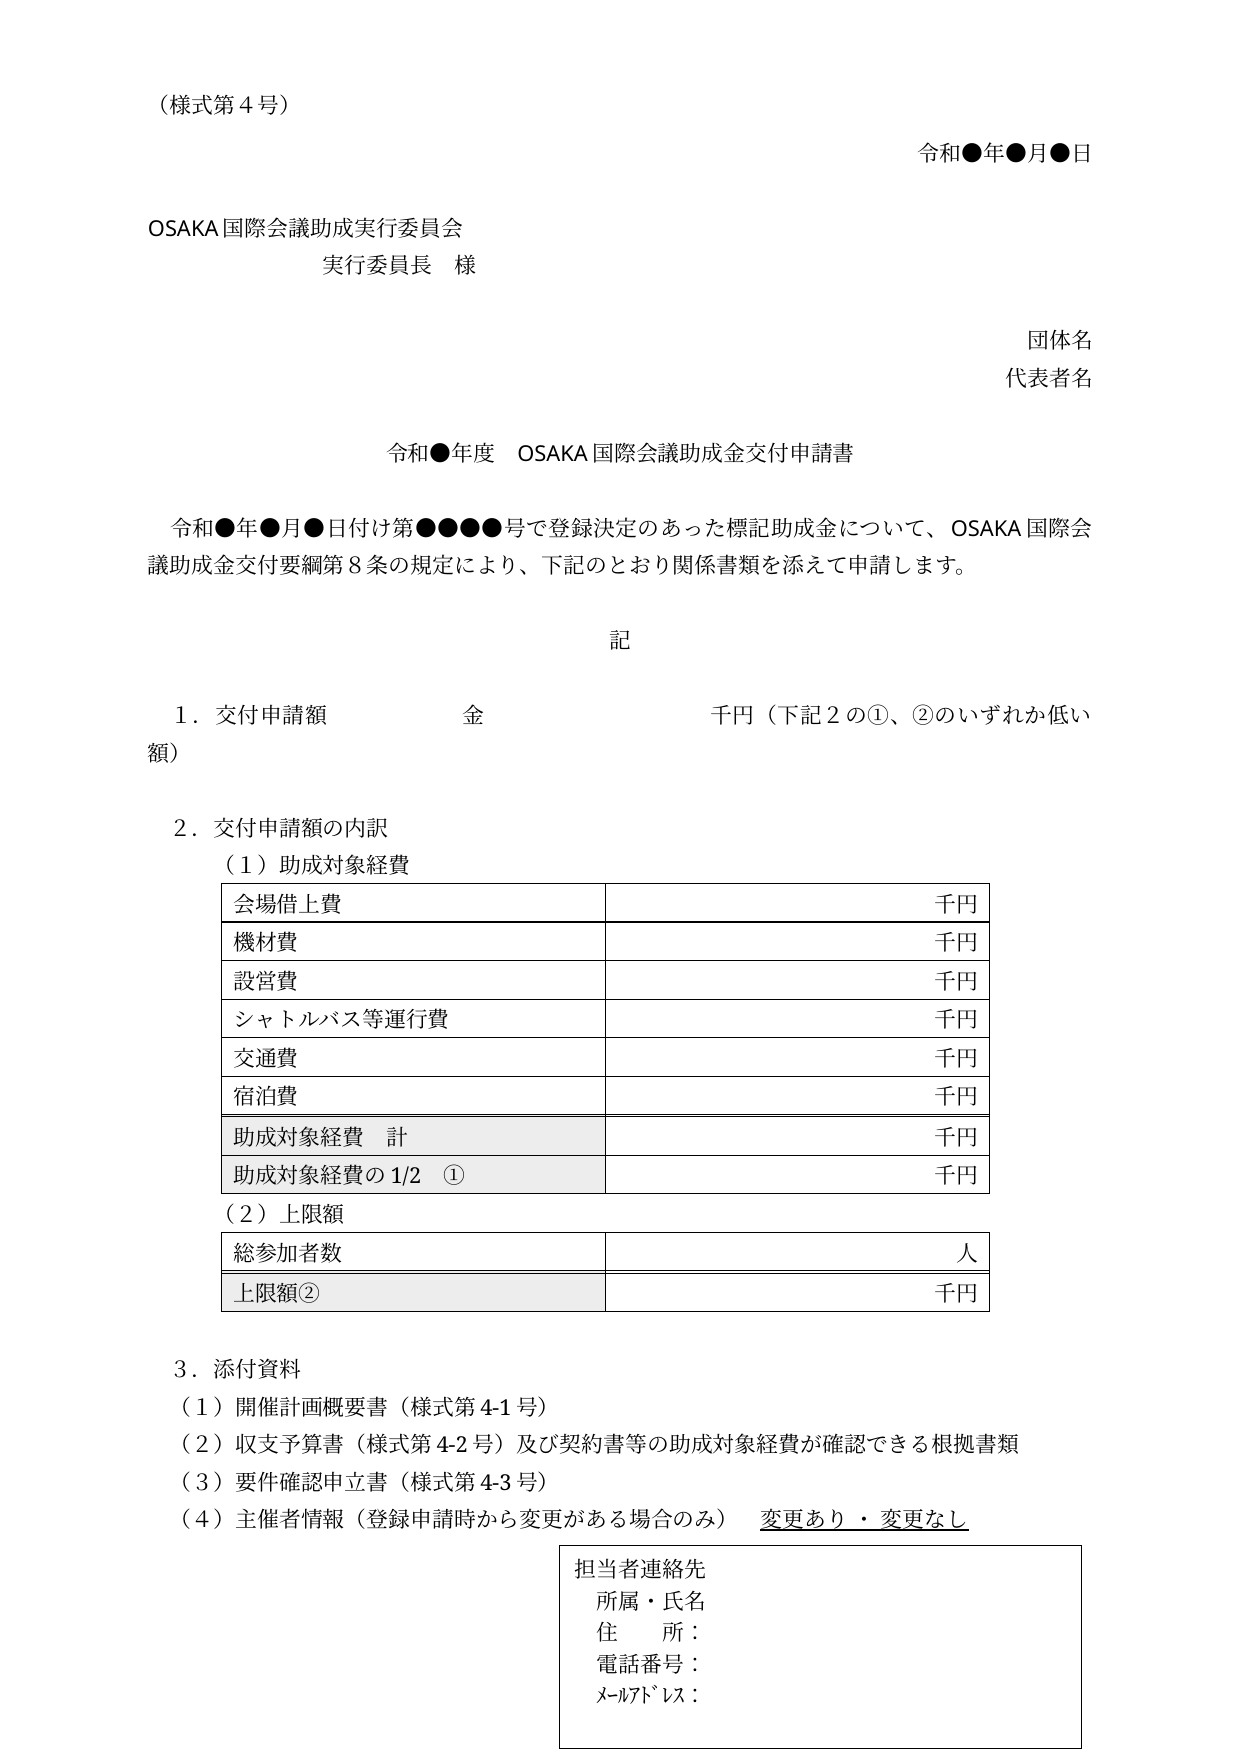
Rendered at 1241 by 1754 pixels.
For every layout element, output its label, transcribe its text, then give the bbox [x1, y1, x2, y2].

table_cell 千円 [606, 1000, 989, 1037]
table_cell 千円 [606, 1038, 989, 1076]
text ２．交付申請額の内訳 [148, 808, 1092, 845]
text 令和●年度 OSAKA国際会議助成金交付申請書 [148, 433, 1092, 470]
text 団体名 [148, 320, 1092, 358]
text 実行委員長 様 [148, 245, 1092, 283]
table_header 人 [606, 1233, 989, 1270]
table_cell 宿泊費 [222, 1077, 605, 1114]
text 令和●年●月●日 [148, 133, 1092, 170]
text （２）収支予算書（様式第4-2号）及び契約書等の助成対象経費が確認できる根拠書類 [148, 1424, 1092, 1462]
table_cell 千円 [606, 1077, 989, 1114]
table_cell 上限額② [222, 1274, 605, 1311]
table_cell 千円 [606, 1156, 989, 1193]
table_cell 助成対象経費 計 [222, 1117, 605, 1155]
text （１）開催計画概要書（様式第4-1号） [148, 1387, 1092, 1424]
table_header 会場借上費 [222, 884, 605, 921]
text （２）上限額 [148, 1194, 1092, 1232]
table_header 総参加者数 [222, 1233, 605, 1270]
table_cell 千円 [606, 1117, 989, 1155]
table_cell 千円 [606, 961, 989, 998]
table_cell 交通費 [222, 1038, 605, 1076]
text １．交付申請額 金 千円（下記２の①、②のいずれか低い額） [148, 695, 1092, 770]
table_cell 助成対象経費の1/2 ① [222, 1156, 605, 1193]
subtitle 記 [148, 620, 1092, 658]
table_cell 機材費 [222, 923, 605, 960]
text OSAKA国際会議助成実行委員会 [148, 208, 1092, 245]
table_header 千円 [606, 884, 989, 921]
text （１）助成対象経費 [148, 845, 1092, 883]
text （４）主催者情報（登録申請時から変更がある場合のみ） 変更あり ・ 変更なし [148, 1499, 1092, 1537]
text 代表者名 [148, 358, 1092, 395]
table_cell シャトルバス等運行費 [222, 1000, 605, 1037]
table_cell 設営費 [222, 961, 605, 998]
text ３．添付資料 [148, 1349, 1092, 1387]
text 令和●年●月●日付け第●●●●号で登録決定のあった標記助成金について、OSAKA国際会議助成金交付要綱第８条の規定により、下記のとおり関係書類を添えて申請します。 [148, 508, 1092, 583]
table_cell 千円 [606, 923, 989, 960]
table_cell 千円 [606, 1274, 989, 1311]
text （３）要件確認申立書（様式第4-3号） [148, 1462, 1092, 1499]
